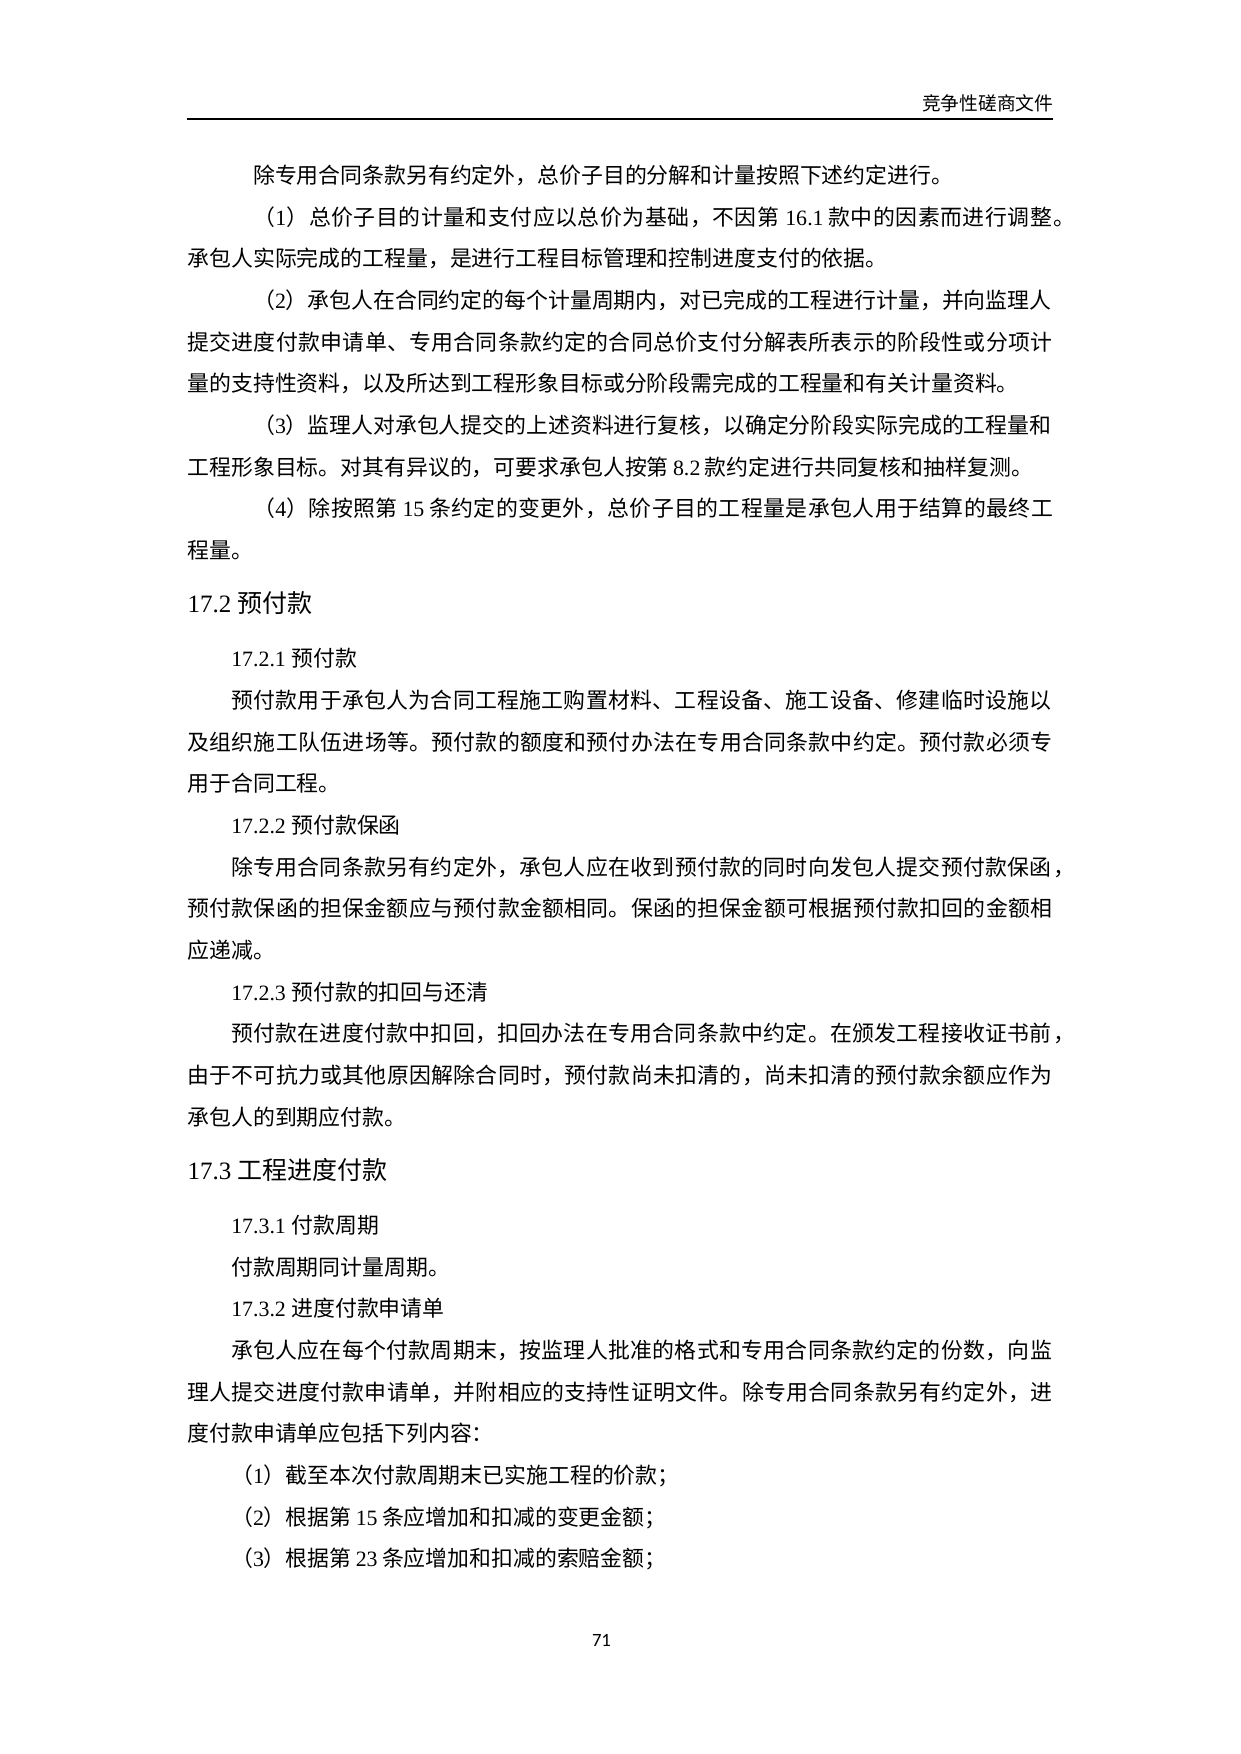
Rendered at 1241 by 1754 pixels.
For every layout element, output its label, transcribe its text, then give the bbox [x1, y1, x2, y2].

text 除专用合同条款另有约定外，总价子目的分解和计量按照下述约定进行。 [187, 150, 1053, 192]
text （3）根据第23条应增加和扣减的索赔金额； [187, 1533, 1053, 1575]
text （2）根据第15条应增加和扣减的变更金额； [187, 1492, 1053, 1533]
text 17.2 预付款 [187, 579, 1053, 621]
text 承包人应在每个付款周期末，按监理人批准的格式和专用合同条款约定的份数，向监理人提交进度付款申请单，并附相应的支持性证明文件。除专用合同条款另有约定外，进度付款申请单应包括下列内容： [187, 1325, 1053, 1450]
text 预付款在进度付款中扣回，扣回办法在专用合同条款中约定。在颁发工程接收证书前，由于不可抗力或其他原因解除合同时，预付款尚未扣清的，尚未扣清的预付款余额应作为承包人的到期应付款。 [187, 1008, 1053, 1133]
text 17.2.2 预付款保函 [187, 800, 1053, 842]
text （2）承包人在合同约定的每个计量周期内，对已完成的工程进行计量，并向监理人提交进度付款申请单、专用合同条款约定的合同总价支付分解表所表示的阶段性或分项计量的支持性资料，以及所达到工程形象目标或分阶段需完成的工程量和有关计量资料。 [187, 275, 1053, 400]
text 17.3.1 付款周期 [187, 1200, 1053, 1242]
text 付款周期同计量周期。 [187, 1242, 1053, 1283]
text 17.3 工程进度付款 [187, 1146, 1053, 1187]
text 预付款用于承包人为合同工程施工购置材料、工程设备、施工设备、修建临时设施以及组织施工队伍进场等。预付款的额度和预付办法在专用合同条款中约定。预付款必须专用于合同工程。 [187, 675, 1053, 800]
text 17.2.1 预付款 [187, 633, 1053, 675]
text （1）截至本次付款周期末已实施工程的价款； [187, 1450, 1053, 1492]
text 除专用合同条款另有约定外，承包人应在收到预付款的同时向发包人提交预付款保函，预付款保函的担保金额应与预付款金额相同。保函的担保金额可根据预付款扣回的金额相应递减。 [187, 842, 1053, 967]
text （3）监理人对承包人提交的上述资料进行复核，以确定分阶段实际完成的工程量和工程形象目标。对其有异议的，可要求承包人按第8.2款约定进行共同复核和抽样复测。 [187, 400, 1053, 483]
text 17.2.3 预付款的扣回与还清 [187, 967, 1053, 1008]
text （1）总价子目的计量和支付应以总价为基础，不因第16.1款中的因素而进行调整。承包人实际完成的工程量，是进行工程目标管理和控制进度支付的依据。 [187, 192, 1053, 275]
text 17.3.2 进度付款申请单 [187, 1283, 1053, 1325]
text （4）除按照第15条约定的变更外，总价子目的工程量是承包人用于结算的最终工程量。 [187, 483, 1053, 567]
